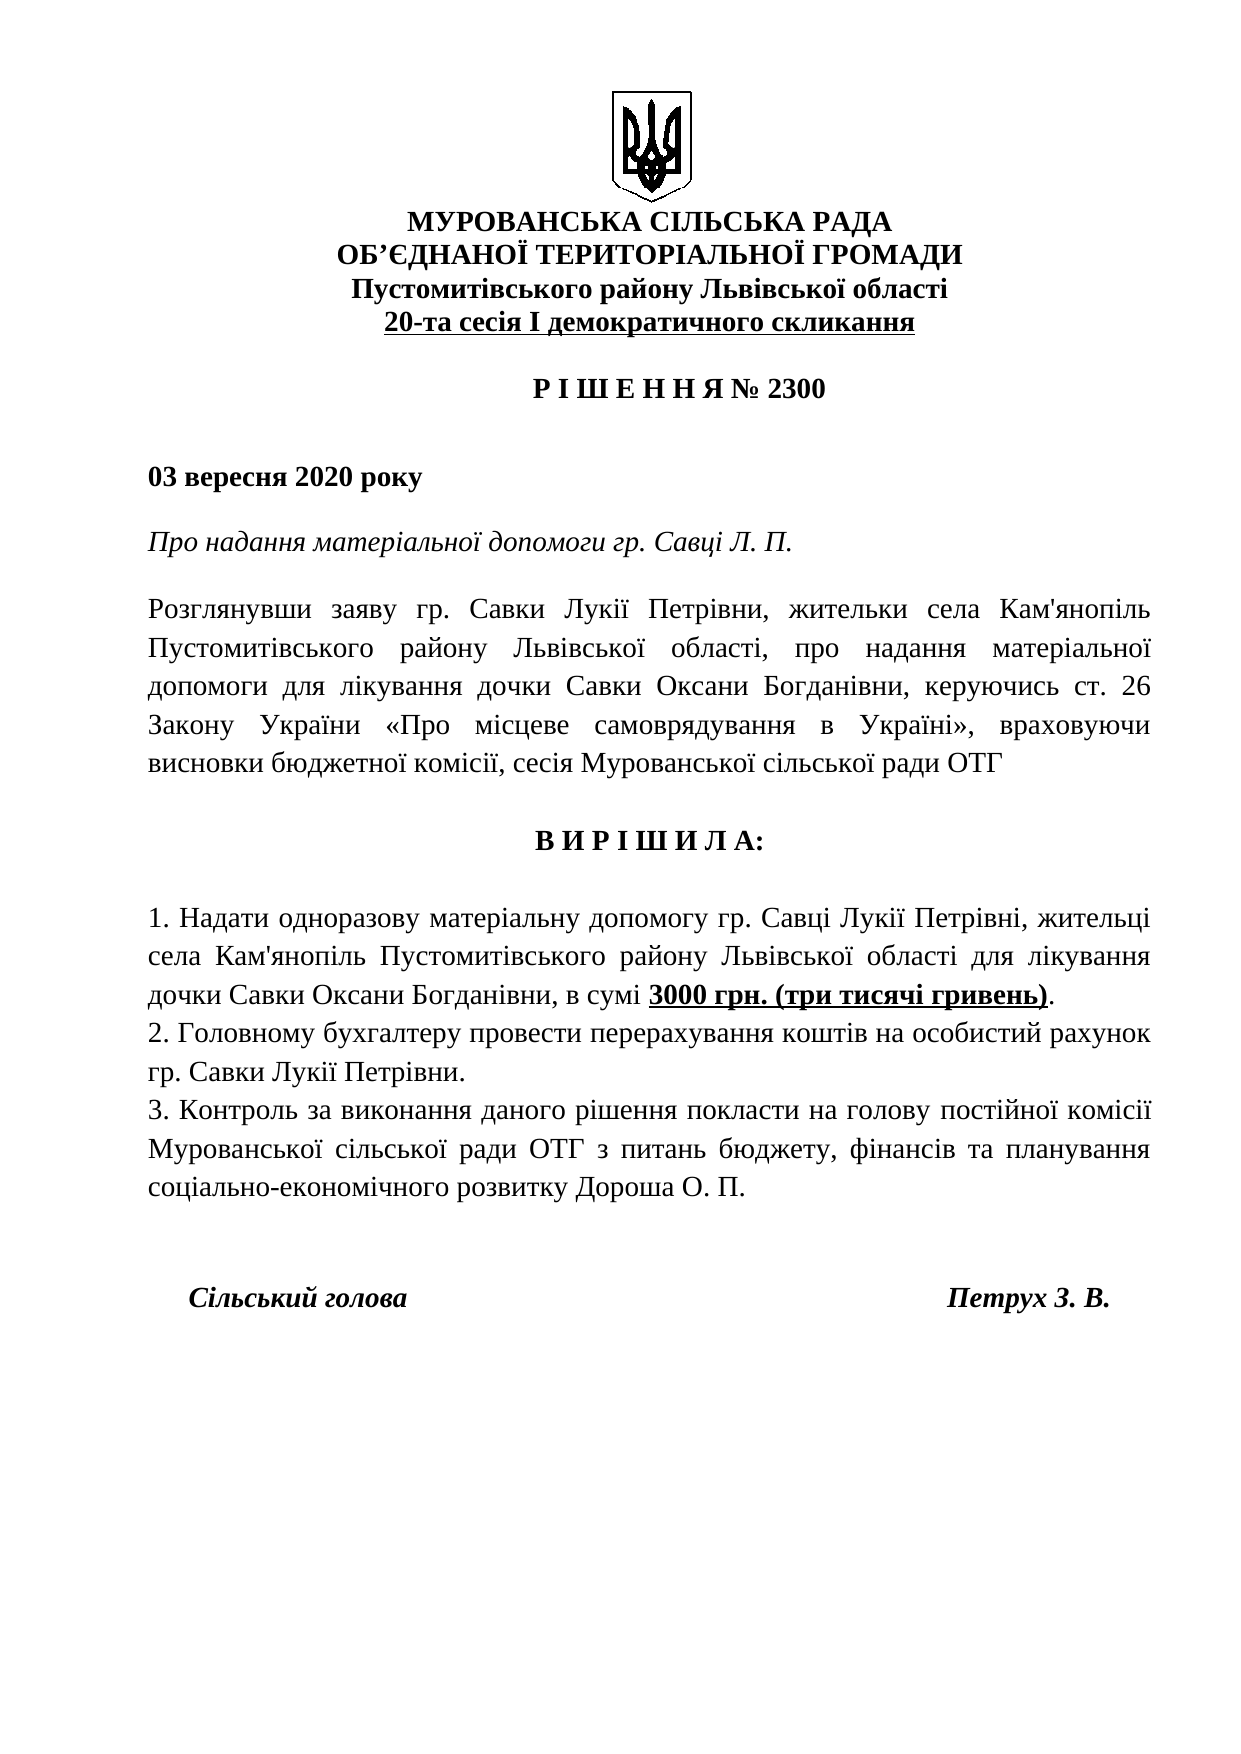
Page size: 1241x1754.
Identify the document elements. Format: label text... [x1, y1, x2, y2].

text 1. Надати одноразову матеріальну допомогу гр. Савці Лукії Петрівні, жительці села Кам'янопіль Пустомитівського району Львівської області для лікування дочки Савки Оксани Богданівни, в сумі 3000 грн. (три тисячі гривень). [148, 900, 1152, 1010]
text Пустомитівського району Львівської області [148, 271, 1152, 304]
text Сільський голова Петрух З. В. [148, 1280, 1152, 1314]
text МУРОВАНСЬКА СІЛЬСЬКА РАДА [148, 88, 1152, 237]
text ОБ’ЄДНАНОЇ ТЕРИТОРІАЛЬНОЇ ГРОМАДИ [148, 237, 1152, 271]
text Розглянувши заяву гр. Савки Лукії Петрівни, жительки села Кам'янопіль Пустомитівського району Львівської області, про надання матеріальної допомоги для лікування дочки Савки Оксани Богданівни, керуючись ст. 26 Закону України «Про місцеве самоврядування в Україні», враховуючи висновки бюджетної комісії, сесія Мурованської сільської ради ОТГ [148, 591, 1152, 779]
text 3. Контроль за виконання даного рішення покласти на голову постійної комісії Мурованської сільської ради ОТГ з питань бюджету, фінансів та планування соціально-економічного розвитку Дороша О. П. [148, 1092, 1152, 1203]
text 20-та сесія І демократичного скликання [148, 304, 1152, 338]
text В И Р І Ш И Л А: [148, 823, 1152, 856]
text Про надання матеріальної допомоги гр. Савці Л. П. [148, 524, 1152, 558]
text 03 вересня 2020 року [148, 459, 1152, 493]
text 2. Головному бухгалтеру провести перерахування коштів на особистий рахунок гр. Савки Лукії Петрівни. [148, 1015, 1152, 1087]
picture [608, 91, 697, 204]
text Р І Ш Е Н Н Я № 2300 [148, 372, 1211, 405]
